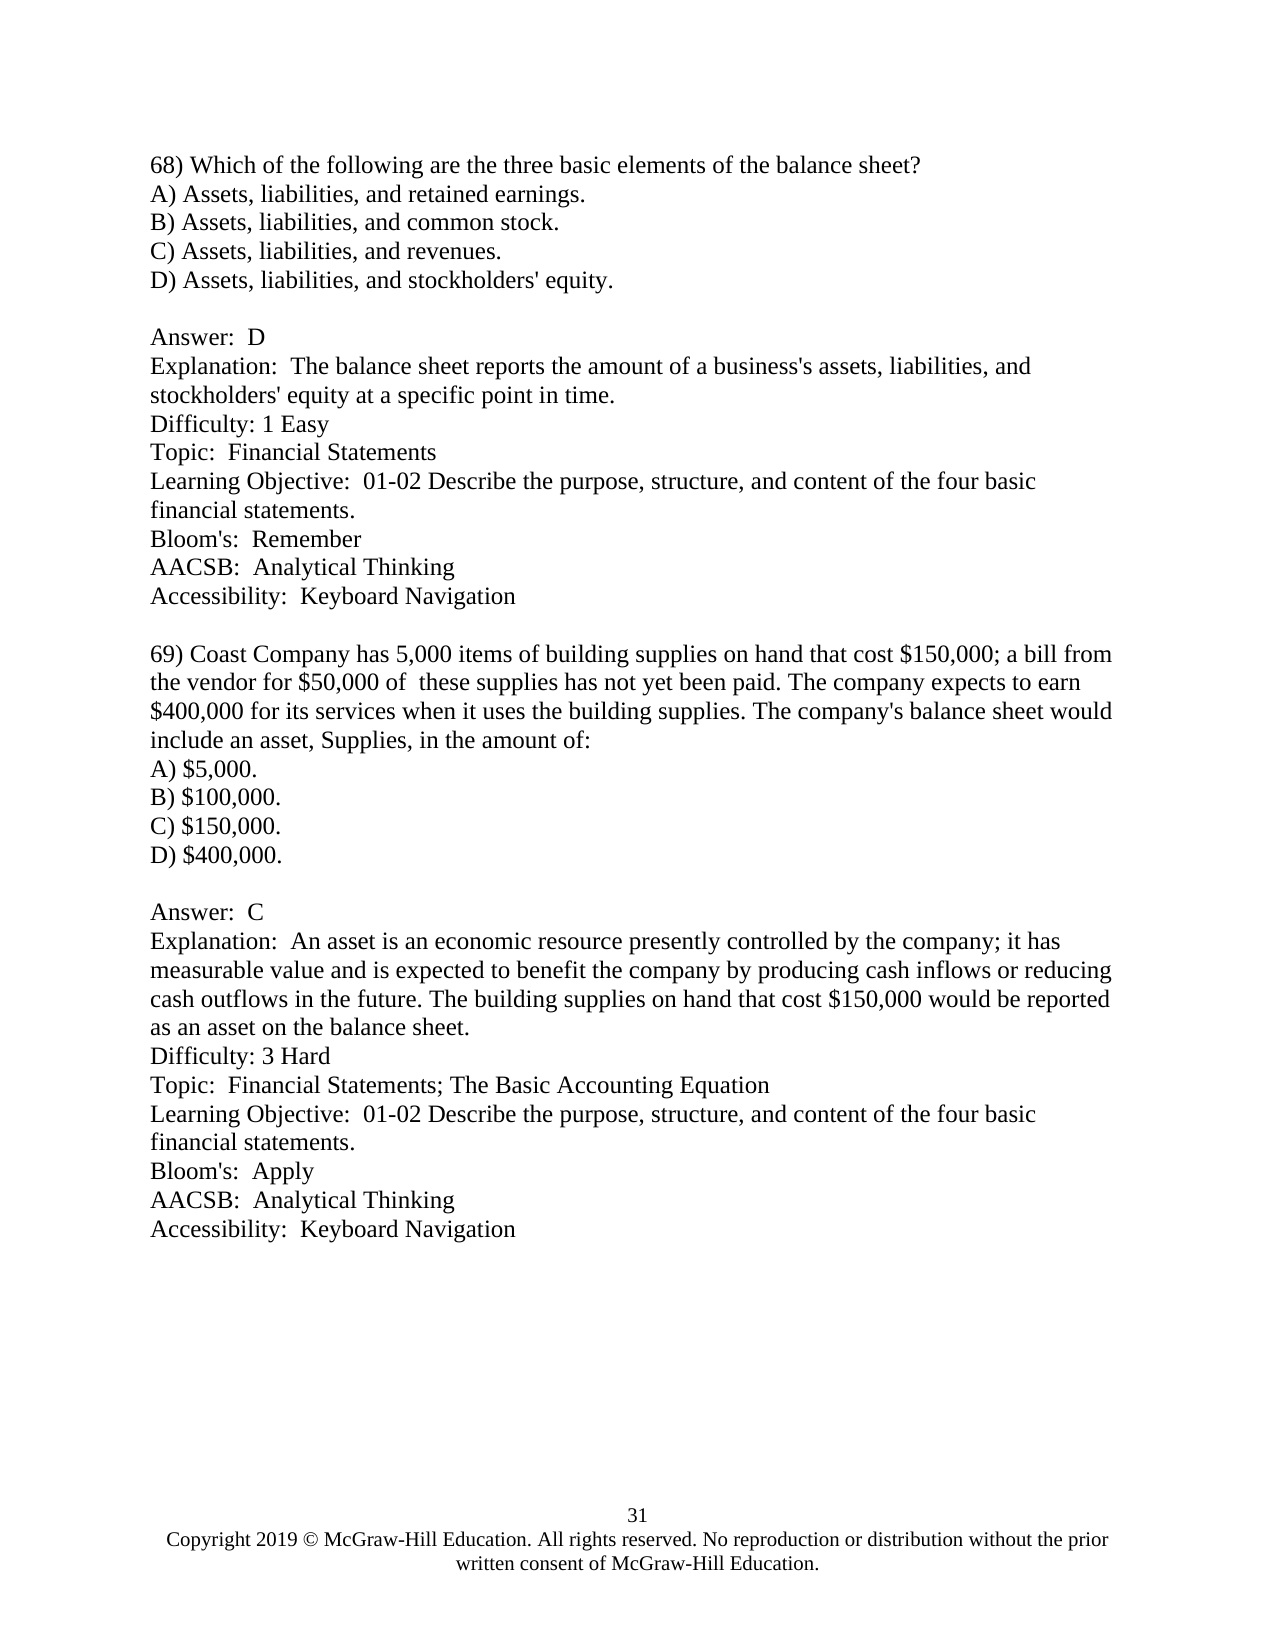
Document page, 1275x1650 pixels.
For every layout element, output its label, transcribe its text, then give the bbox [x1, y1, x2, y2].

text Bloom's: Remember [150, 524, 1125, 552]
text C) Assets, liabilities, and revenues. [150, 236, 1125, 265]
text 68) Which of the following are the three basic elements of the balance sheet? [150, 150, 1125, 179]
text Accessibility: Keyboard Navigation [150, 1214, 1125, 1242]
text D) $400,000. [150, 840, 1125, 869]
text AACSB: Analytical Thinking [150, 552, 1125, 581]
text Bloom's: Apply [150, 1156, 1125, 1185]
text Explanation: The balance sheet reports the amount of a business's assets, liabilities, and stockholders' equity at a specific point in time. [150, 351, 1125, 409]
text Topic: Financial Statements; The Basic Accounting Equation [150, 1070, 1125, 1099]
text Answer: D [150, 322, 1125, 351]
text Topic: Financial Statements [150, 437, 1125, 466]
text 69) Coast Company has 5,000 items of building supplies on hand that cost $150,000; a bill from the vendor for $50,000 of these supplies has not yet been paid. The company expects to earn $400,000 for its services when it uses the building supplies. The company's balance sheet would include an asset, Supplies, in the amount of: [150, 639, 1125, 754]
text AACSB: Analytical Thinking [150, 1185, 1125, 1214]
text Difficulty: 3 Hard [150, 1041, 1125, 1070]
text B) Assets, liabilities, and common stock. [150, 207, 1125, 236]
text Learning Objective: 01-02 Describe the purpose, structure, and content of the four basic financial statements. [150, 1099, 1125, 1156]
text Explanation: An asset is an economic resource presently controlled by the company; it has measurable value and is expected to benefit the company by producing cash inflows or reducing cash outflows in the future. The building supplies on hand that cost $150,000 would be reported as an asset on the balance sheet. [150, 926, 1125, 1041]
text A) $5,000. [150, 754, 1125, 782]
text C) $150,000. [150, 811, 1125, 840]
text Answer: C [150, 897, 1125, 926]
text Learning Objective: 01-02 Describe the purpose, structure, and content of the four basic financial statements. [150, 466, 1125, 524]
text D) Assets, liabilities, and stockholders' equity. [150, 265, 1125, 294]
text Difficulty: 1 Easy [150, 409, 1125, 437]
text A) Assets, liabilities, and retained earnings. [150, 179, 1125, 207]
text Accessibility: Keyboard Navigation [150, 581, 1125, 610]
text B) $100,000. [150, 782, 1125, 811]
